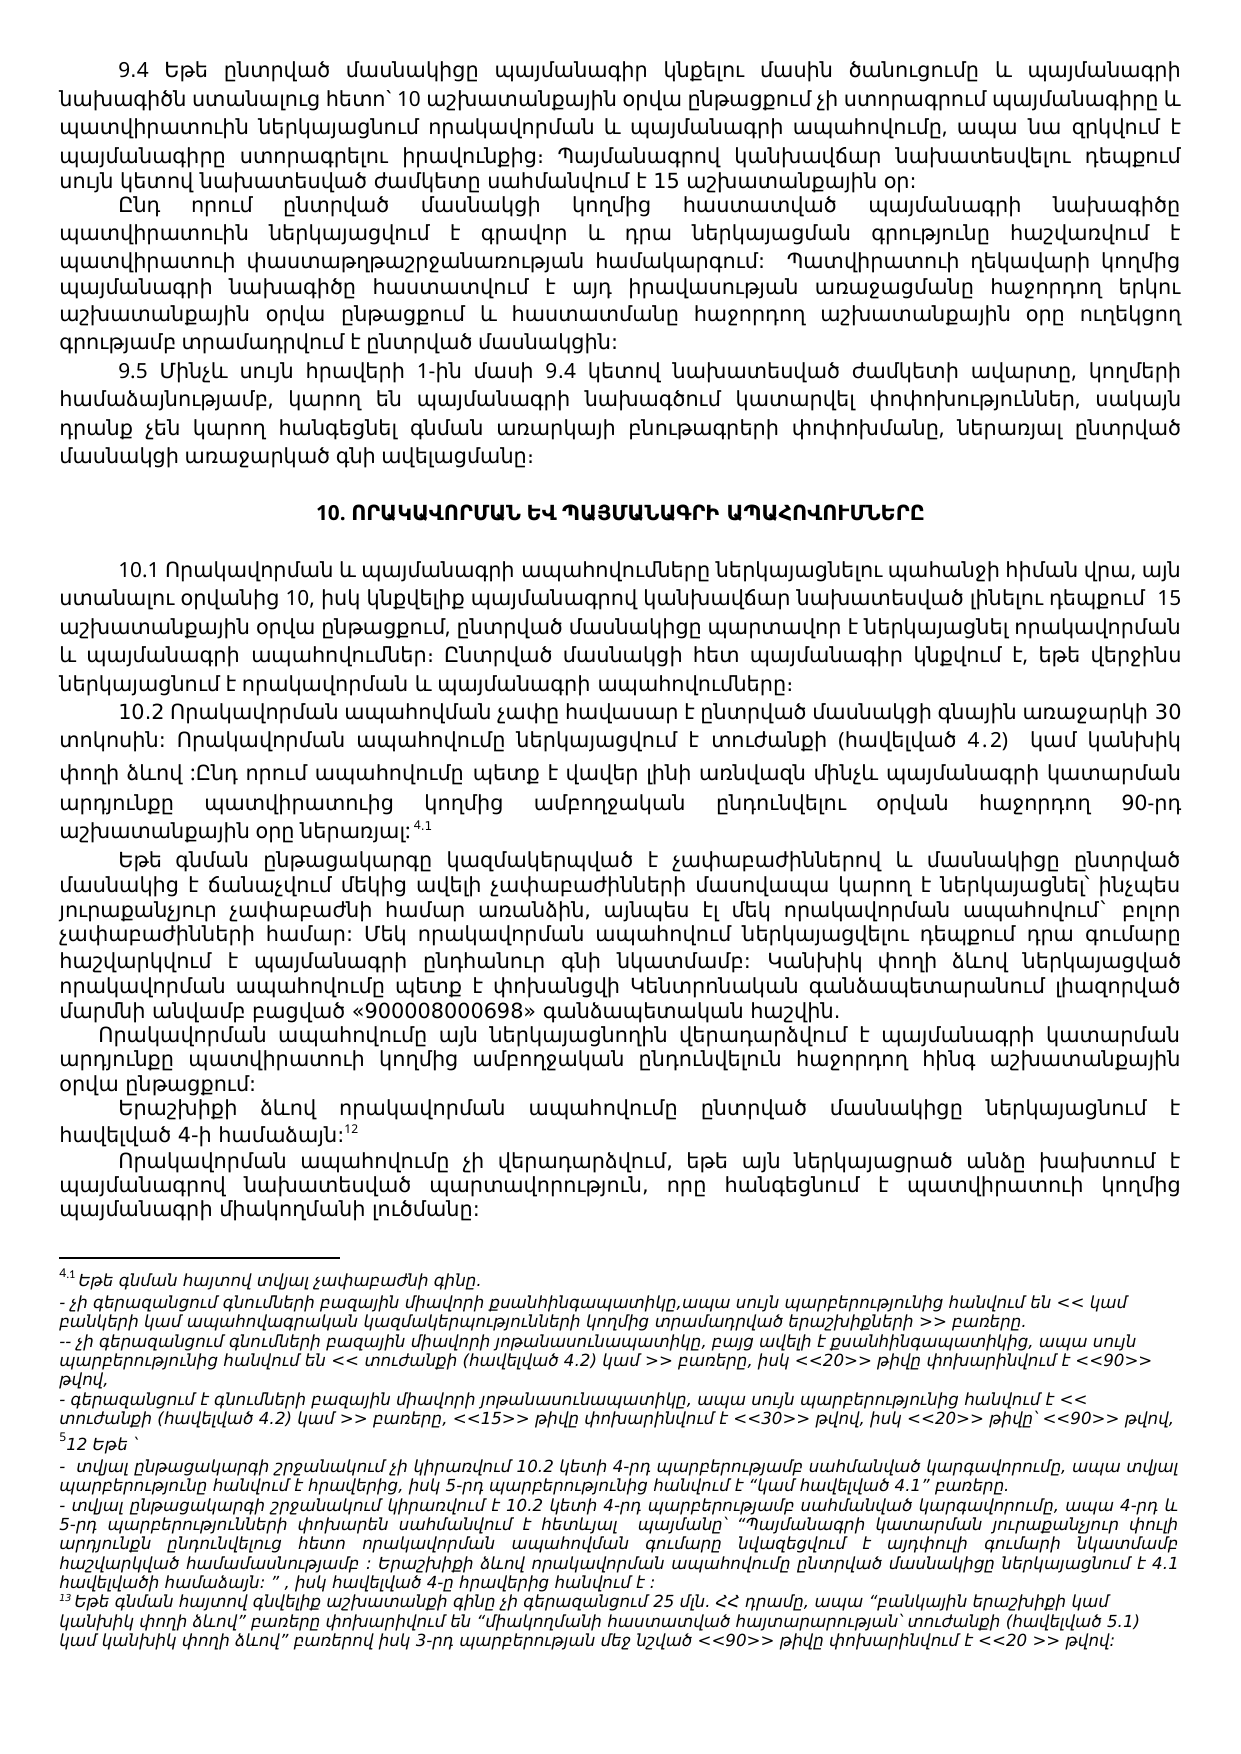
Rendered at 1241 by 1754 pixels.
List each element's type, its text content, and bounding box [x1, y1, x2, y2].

text 10.2 Որակավորման ապահովման չափը հավասար է ընտրված մասնակցի գնային առաջարկի 30 տոկոսին: Որակավորման ապահովումը ներկայացվում է տուժանքի (հավելված 4․2) կամ կանխիկ փողի ձևով :Ընդ որում ապահովումը պետք է վավեր լինի առնվազն մինչև պայմանագրի կատարման արդյունքը պատվիրատուից կողմից ամբողջական ընդունվելու օրվան հաջորդող 90-րդ աշխատանքային օրը ներառյալ: .1 [59, 697, 1181, 845]
text Երաշխիքի ձևով որակավորման ապահովումը ընտրված մասնակիցը ներկայացնում է հավելված 4-ի համաձայն:12 [59, 1096, 1181, 1149]
text 9.4 Եթե ընտրված մասնակիցը պայմանագիր կնքելու մասին ծանուցումը և պայմանագրի նախագիծն ստանալուց հետո` 10 աշխատանքային օրվա ընթացքում չի ստորագրում պայմանագիրը և պատվիրատուին ներկայացնում որակավորման և պայմանագրի ապահովումը, ապա նա զրկվում է պայմանագիրը ստորագրելու իրավունքից։ Պայմանագրով կանխավճար նախատեսվելու դեպքում սույն կետով նախատեսված ժամկետը սահմանվում է 15 աշխատանքային օր: [59, 56, 1181, 193]
text 10.1 Որակավորման և պայմանագրի ապահովումները ներկայացնելու պահանջի հիման վրա, այն ստանալու օրվանից 10, իսկ կնքվելիք պայմանագրով կանխավճար նախատեսված լինելու դեպքում 15 աշխատանքային օրվա ընթացքում, ընտրված մասնակիցը պարտավոր է ներկայացնել որակավորման և պայմանագրի ապահովումներ։ Ընտրված մասնակցի հետ պայմանագիր կնքվում է, եթե վերջինս ներկայացնում է որակավորման և պայմանագրի ապահովումները։ [59, 555, 1181, 697]
text Որակավորման ապահովումը այն ներկայացնողին վերադարձվում է պայմանագրի կատարման արդյունքը պատվիրատուի կողմից ամբողջական ընդունվելուն հաջորդող հինգ աշխատանքային օրվա ընթացքում: [59, 1023, 1181, 1096]
text 10. ՈՐԱԿԱՎՈՐՄԱՆ ԵՎ ՊԱՅՄԱՆԱԳՐԻ ԱՊԱՀՈՎՈՒՄՆԵՐԸ [59, 498, 1181, 526]
text Ընդ որում ընտրված մասնակցի կողմից հաստատված պայմանագրի նախագիծը պատվիրատուին ներկայացվում է գրավոր և դրա ներկայացման գրությունը հաշվառվում է պատվիրատուի փաստաթղթաշրջանառության համակարգում: Պատվիրատուի ղեկավարի կողմից պայմանագրի նախագիծը հաստատվում է այդ իրավասության առաջացմանը հաջորդող երկու աշխատանքային օրվա ընթացքում և հաստատմանը հաջորդող աշխատանքային օրը ուղեկցող գրությամբ տրամադրվում է ընտրված մասնակցին: [59, 193, 1181, 356]
text Որակավորման ապահովումը չի վերադարձվում, եթե այն ներկայացրած անձը խախտում է պայմանագրով նախատեսված պարտավորություն, որը հանգեցնում է պատվիրատուի կողմից պայմանագրի միակողմանի լուծմանը: [59, 1149, 1181, 1221]
text Եթե գնման ընթացակարգը կազմակերպված է չափաբաժիններով և մասնակիցը ընտրված մասնակից է ճանաչվում մեկից ավելի չափաբաժինների մասովապա կարող է ներկայացնել՝ ինչպես յուրաքանչյուր չափաբաժնի համար առանձին, այնպես էլ մեկ որակավորման ապահովում` բոլոր չափաբաժինների համար: Մեկ որակավորման ապահովում ներկայացվելու դեպքում դրա գումարը հաշվարկվում է պայմանագրի ընդհանուր գնի նկատմամբ: Կանխիկ փողի ձևով ներկայացված որակավորման ապահովումը պետք է փոխանցվի Կենտրոնական գանձապետարանում լիազորված մարմնի անվամբ բացված «900008000698» գանձապետական հաշվին. [59, 845, 1181, 1023]
text 9.5 Մինչև սույն հրավերի 1-ին մասի 9.4 կետով նախատեսված ժամկետի ավարտը, կողմերի համաձայնությամբ, կարող են պայմանագրի նախագծում կատարվել փոփոխություններ, սակայն դրանք չեն կարող հանգեցնել գնման առարկայի բնութագրերի փոփոխմանը, ներառյալ ընտրված մասնակցի առաջարկած գնի ավելացմանը։ [59, 356, 1181, 469]
